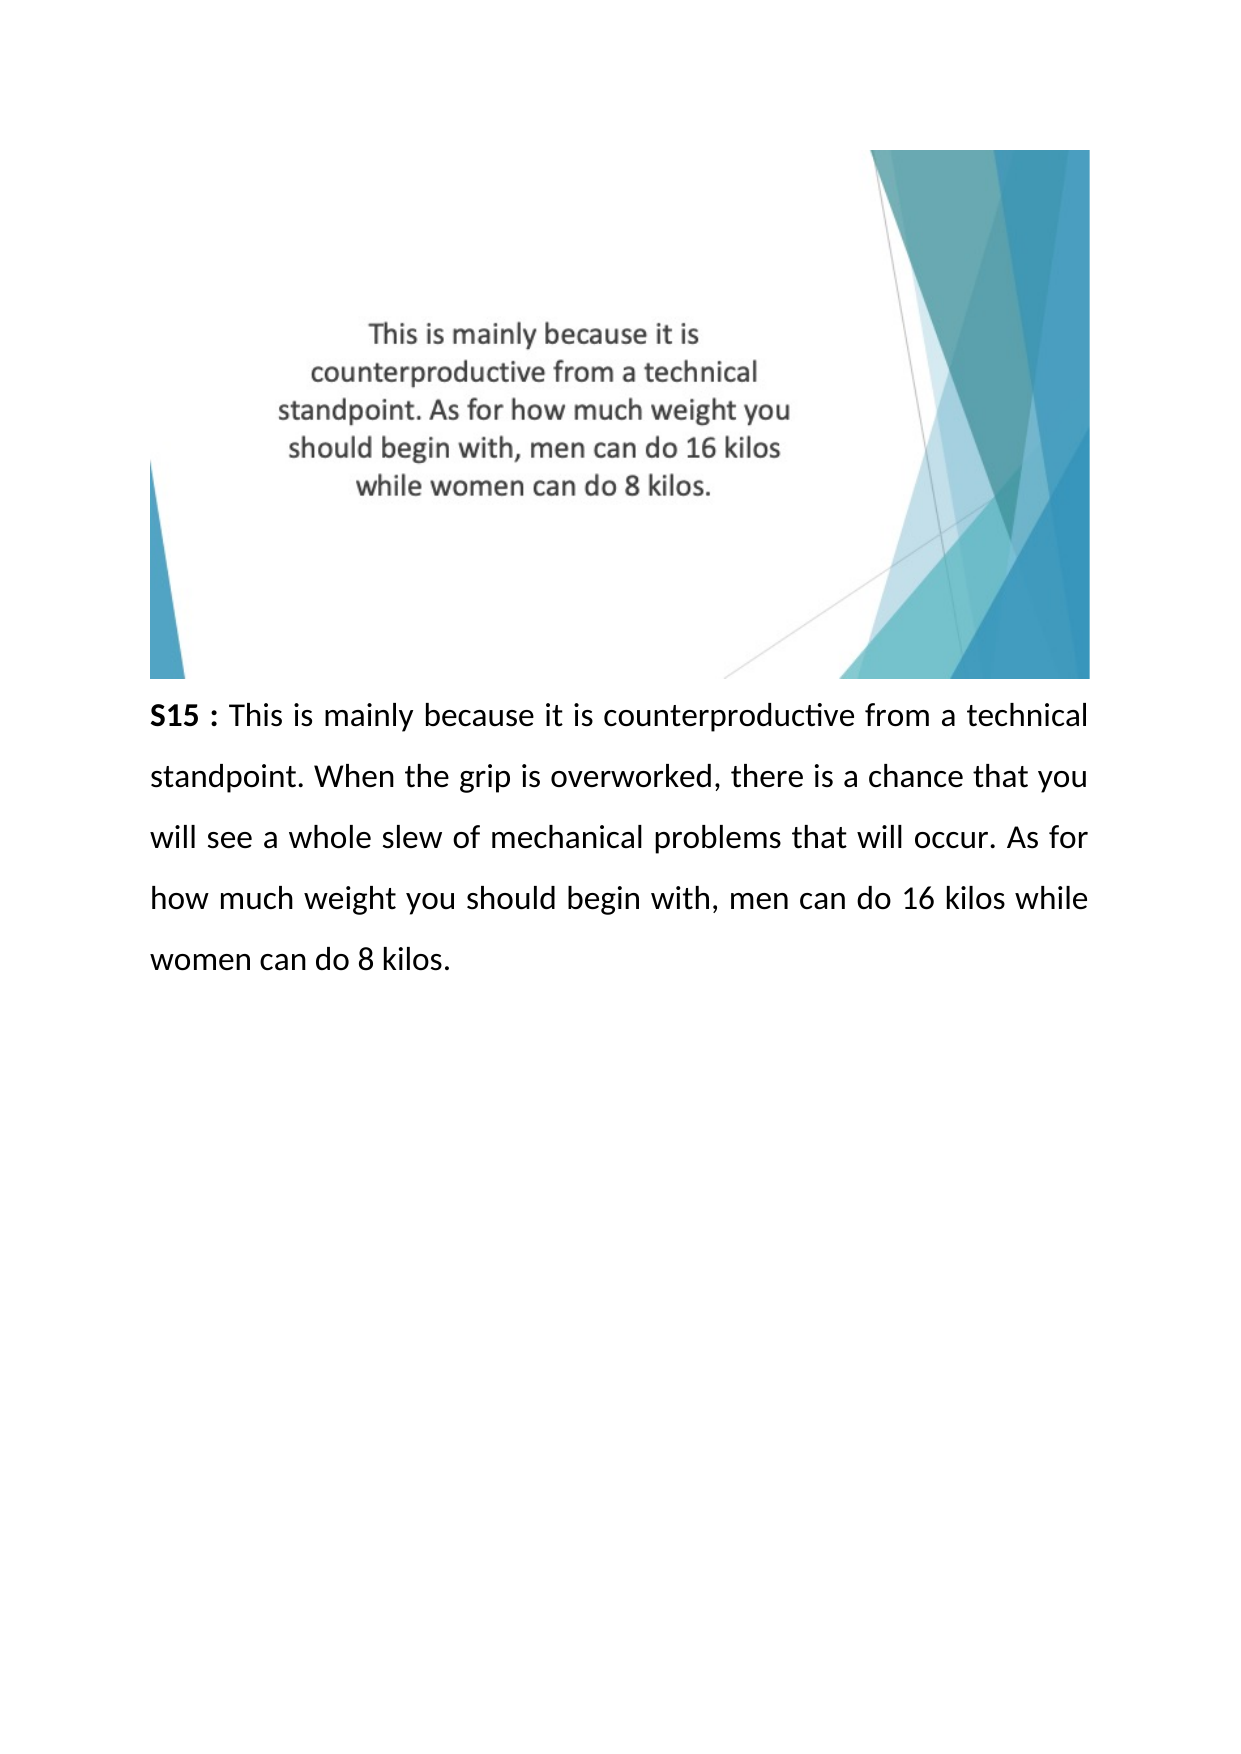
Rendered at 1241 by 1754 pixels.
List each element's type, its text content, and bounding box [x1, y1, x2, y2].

text S15 : This is mainly because it is counterproductive from a technical standpoint. When the grip is overworked, there is a chance that you will see a whole slew of mechanical problems that will occur. As for how much weight you should begin with, men can do 16 kilos while women can do 8 kilos. [150, 694, 1090, 979]
picture [150, 150, 1090, 679]
